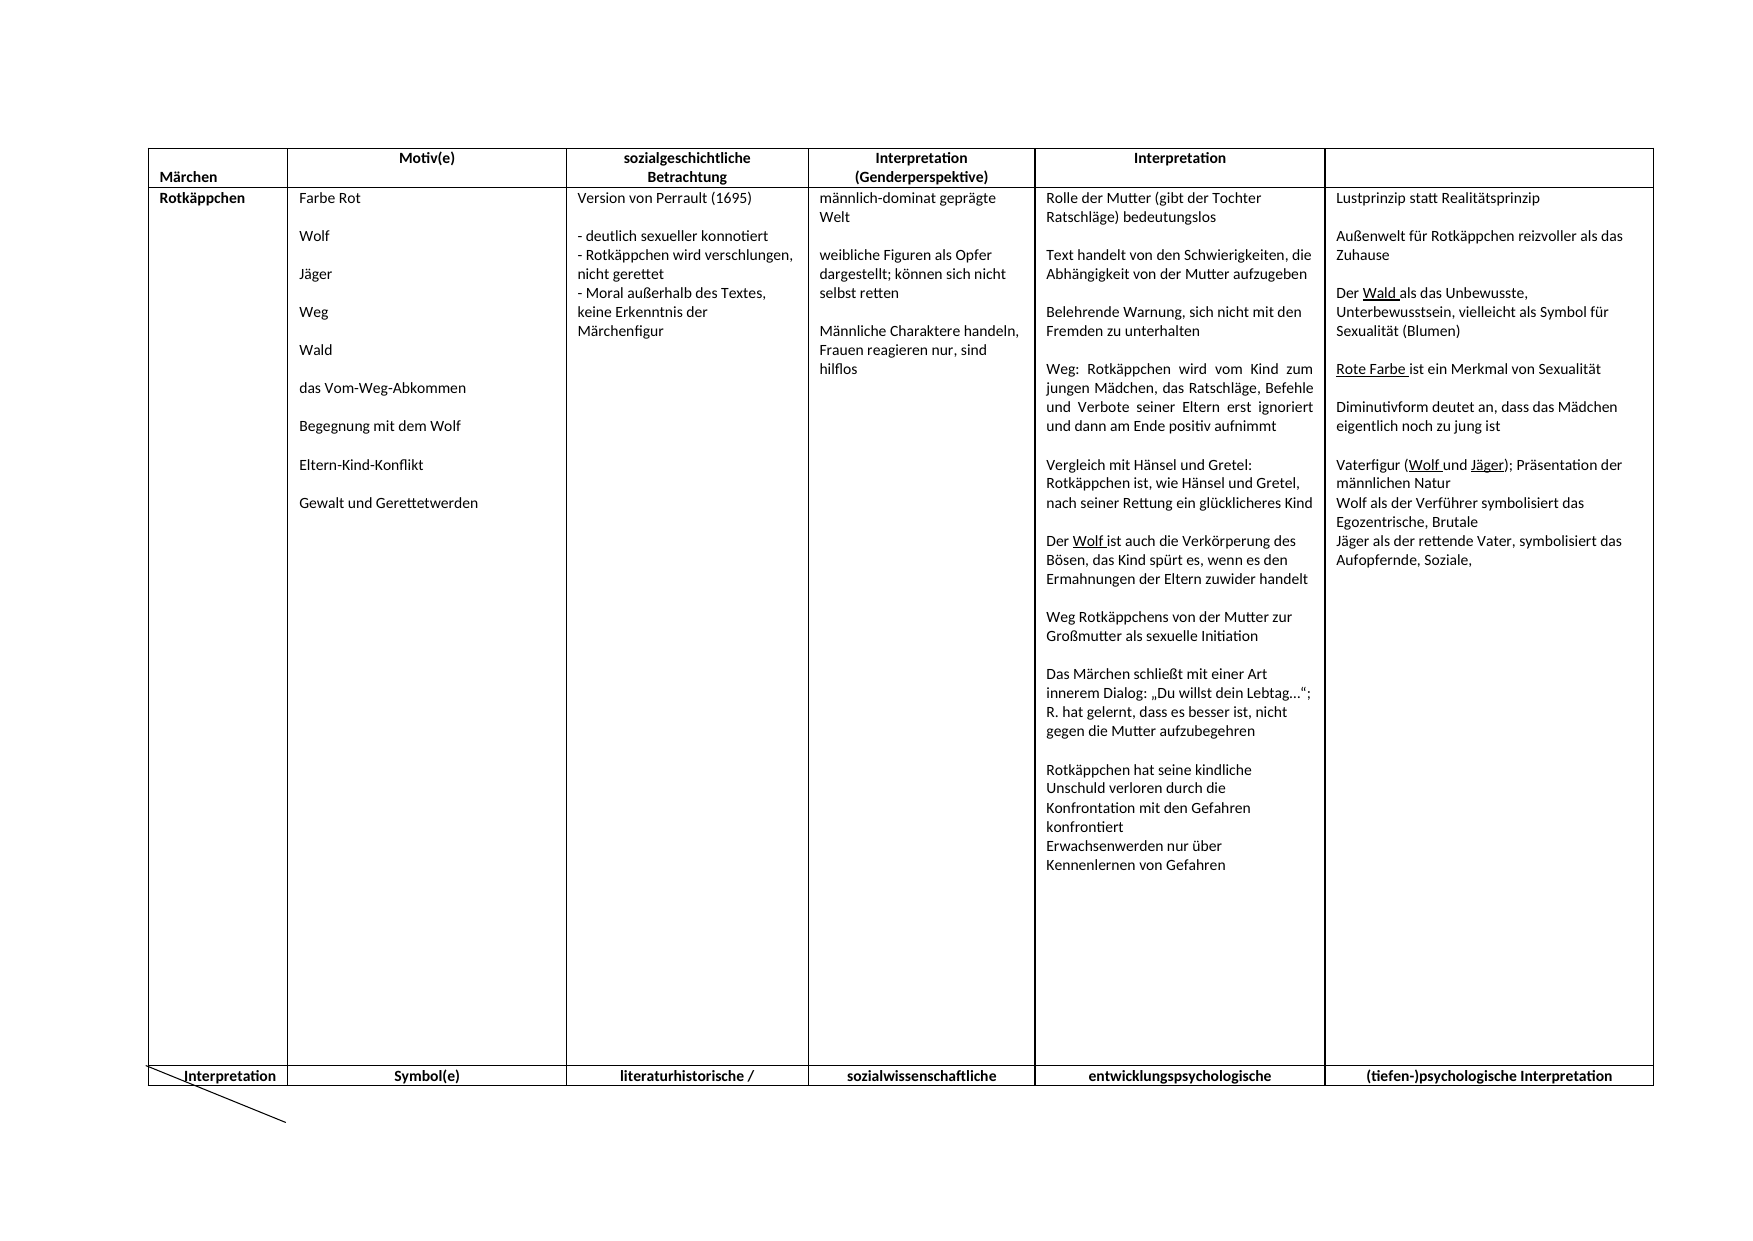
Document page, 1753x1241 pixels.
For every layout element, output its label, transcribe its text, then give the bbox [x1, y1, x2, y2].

table_cell Rolle der Mutter (gibt der Tochter Ratschläge) bedeutungslos Text handelt von den Schwierigkeiten, die Abhängigkeit von der Mutter aufzugeben Belehrende Warnung, sich nicht mit den Fremden zu unterhalten Weg: Rotkäppchen wird vom Kind zum jungen Mädchen, das Ratschläge, Befehle und Verbote seiner Eltern erst ignoriert und dann am Ende positiv aufnimmt Vergleich mit Hänsel und Gretel: Rotkäppchen ist, wie Hänsel und Gretel, nach seiner Rettung ein glücklicheres Kind Der Wolf ist auch die Verkörperung des Bösen, das Kind spürt es, wenn es den Ermahnungen der Eltern zuwider handelt Weg Rotkäppchens von der Mutter zur Großmutter als sexuelle Initiation Das Märchen schließt mit einer Art innerem Dialog: „Du willst dein Lebtag…“; R. hat gelernt, dass es besser ist, nicht gegen die Mutter aufzubegehren Rotkäppchen hat seine kindliche Unschuld verloren durch die Konfrontation mit den Gefahren konfrontiert Erwachsenwerden nur über Kennenlernen von Gefahren [1036, 188, 1324, 1065]
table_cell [1036, 1066, 1324, 1085]
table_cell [151, 1066, 287, 1085]
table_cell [567, 1066, 808, 1085]
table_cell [1326, 1066, 1653, 1085]
table_cell Symbol(e) Motiv(e) [288, 1066, 566, 1085]
table_cell Version von Perrault (1695) - deutlich sexueller konnotiert - Rotkäppchen wird verschlungen, nicht gerettet - Moral außerhalb des Textes, keine Erkenntnis der Märchenfigur [567, 188, 808, 1065]
table_cell Rotkäppchen [149, 188, 287, 1065]
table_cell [567, 149, 808, 187]
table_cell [809, 149, 1034, 187]
table_cell Symbol(e) Motiv(e) [288, 149, 566, 187]
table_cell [149, 149, 287, 187]
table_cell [1036, 149, 1324, 187]
table_cell Farbe Rot Wolf Jäger Weg Wald das Vom-Weg-Abkommen Begegnung mit dem Wolf Eltern-Kind-Konflikt Gewalt und Gerettetwerden [288, 188, 566, 1065]
table_cell männlich-dominat geprägte Welt weibliche Figuren als Opfer dargestellt; können sich nicht selbst retten Männliche Charaktere handeln, Frauen reagieren nur, sind hilflos [809, 188, 1034, 1065]
table_cell Lustprinzip statt Realitätsprinzip Außenwelt für Rotkäppchen reizvoller als das Zuhause Der Wald als das Unbewusste, Unterbewusstsein, vielleicht als Symbol für Sexualität (Blumen) Rote Farbe ist ein Merkmal von Sexualität Diminutivform deutet an, dass das Mädchen eigentlich noch zu jung ist Vaterfigur (Wolf und Jäger); Präsentation der männlichen Natur Wolf als der Verführer symbolisiert das Egozentrische, Brutale Jäger als der rettende Vater, symbolisiert das Aufopfernde, Soziale, [1326, 188, 1653, 1065]
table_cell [1326, 149, 1653, 187]
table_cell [809, 1066, 1034, 1085]
